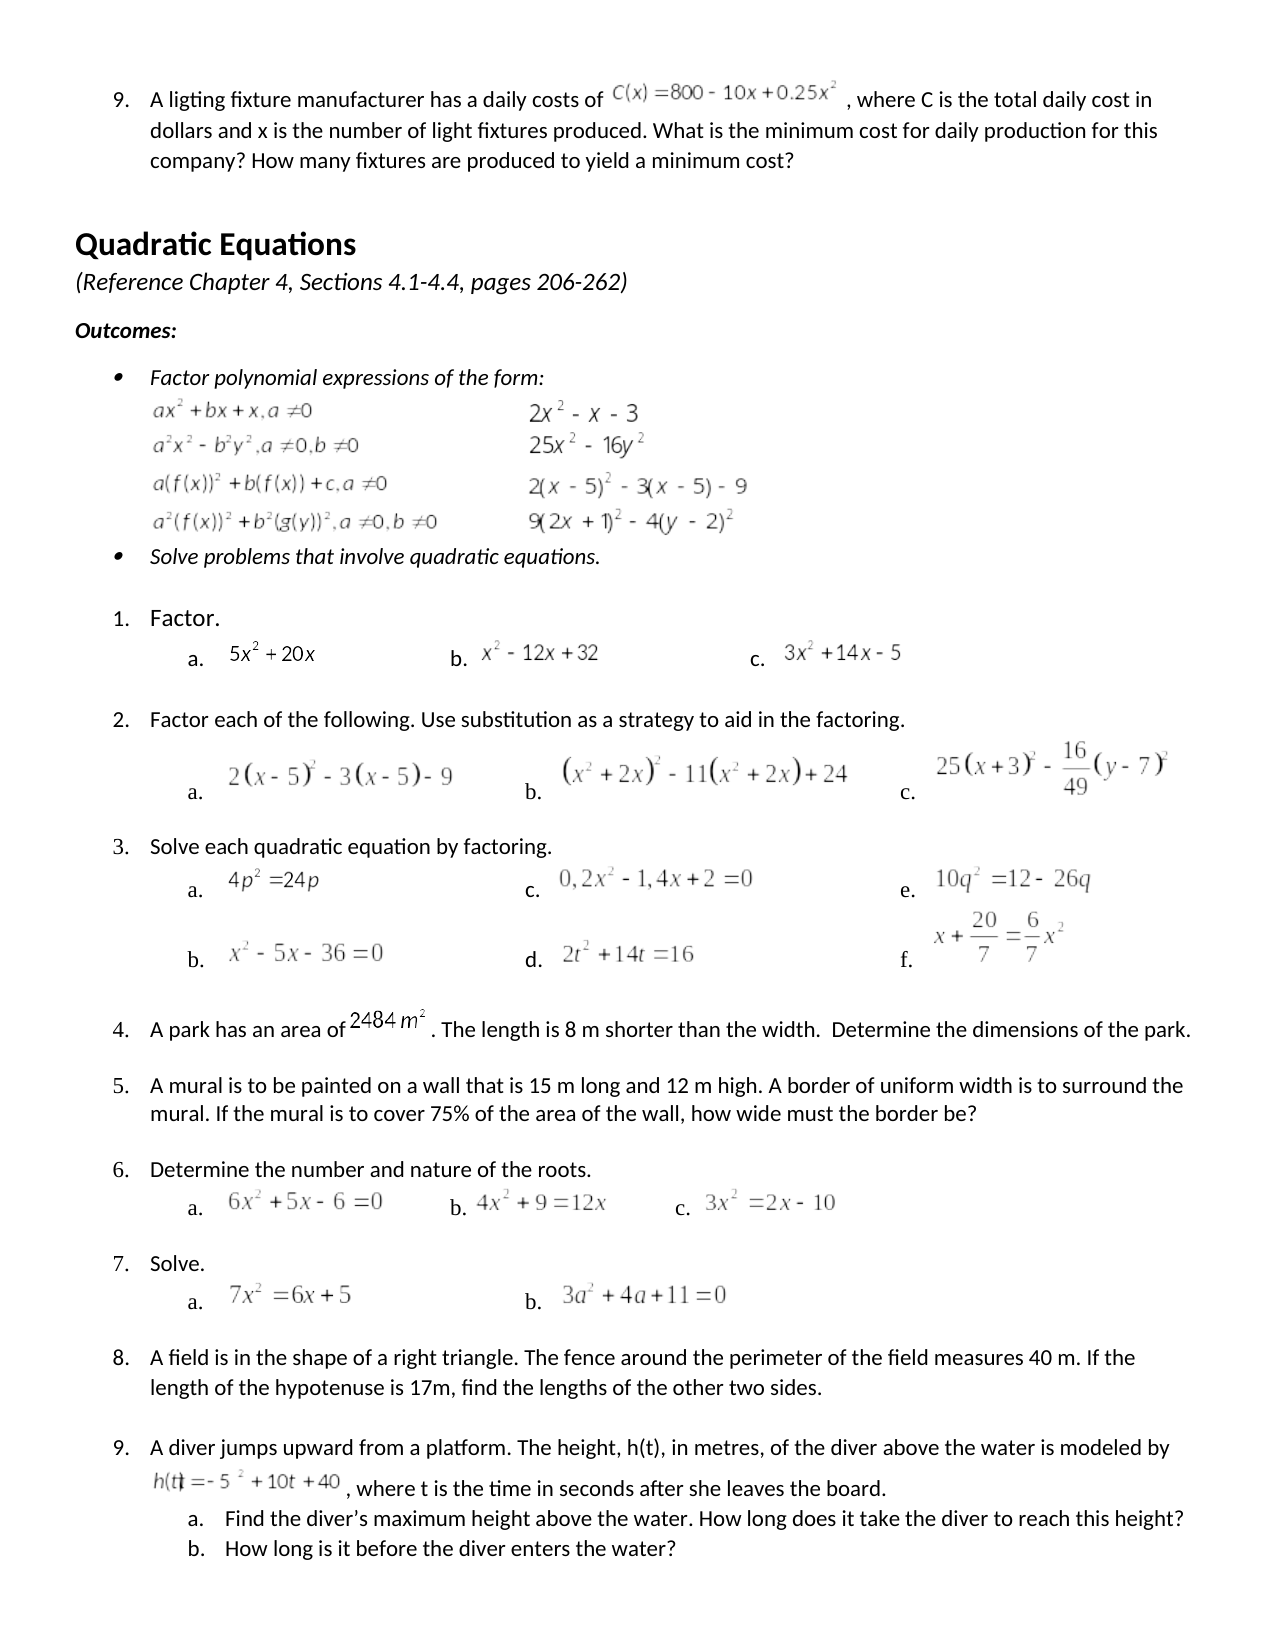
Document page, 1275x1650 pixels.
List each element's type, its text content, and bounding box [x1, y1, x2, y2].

list Determine the number and nature of the roots. [112, 1155, 1200, 1183]
list Find the diver’s maximum height above the water. How long does it take the diver to reach this height? [187, 1504, 1200, 1532]
list Solve. [112, 1249, 1200, 1277]
list Factor. [112, 603, 1200, 633]
list b. c. [187, 1183, 1200, 1249]
text Quadratic Equations (Reference Chapter 4, Sections 4.1-4.4, pages 206-262) [75, 223, 1200, 297]
list Solve problems that involve quadratic equations. [112, 542, 1200, 600]
list b. c. [187, 735, 1200, 832]
list Solve each quadratic equation by factoring. [112, 832, 1200, 860]
list How long is it before the diver enters the water? [187, 1534, 1200, 1562]
list A park has an area of. The length is 8 m shorter than the width. Determine the dimensions of the park. [112, 1001, 1200, 1071]
list A field is in the shape of a right triangle. The fence around the perimeter of the field measures 40 m. If the length of the hypotenuse is 17m, find the lengths of the other two sides. [112, 1343, 1200, 1431]
list c. e. [187, 860, 1200, 903]
list Factor polynomial expressions of the form: [112, 363, 1200, 391]
list A mural is to be painted on a wall that is 15 m long and 12 m high. A border of uniform width is to surround the mural. If the mural is to cover 75% of the area of the wall, how wide must the border be? [112, 1071, 1200, 1155]
list A diver jumps upward from a platform. The height, h(t), in metres, of the diver above the water is modeled by , where t is the time in seconds after she leaves the board. [112, 1433, 1200, 1502]
list A ligting fixture manufacturer has a daily costs of , where C is the total daily cost in dollars and x is the number of light fixtures produced. What is the minimum cost for daily production for this company? How many fixtures are produced to yield a minimum cost? [112, 75, 1200, 204]
list d. f. [187, 903, 1200, 1001]
list Factor each of the following. Use substitution as a strategy to aid in the factoring. [112, 705, 1200, 733]
list b. [187, 1277, 1200, 1343]
list b. c. [187, 636, 1200, 703]
text Outcomes: [75, 316, 1200, 344]
